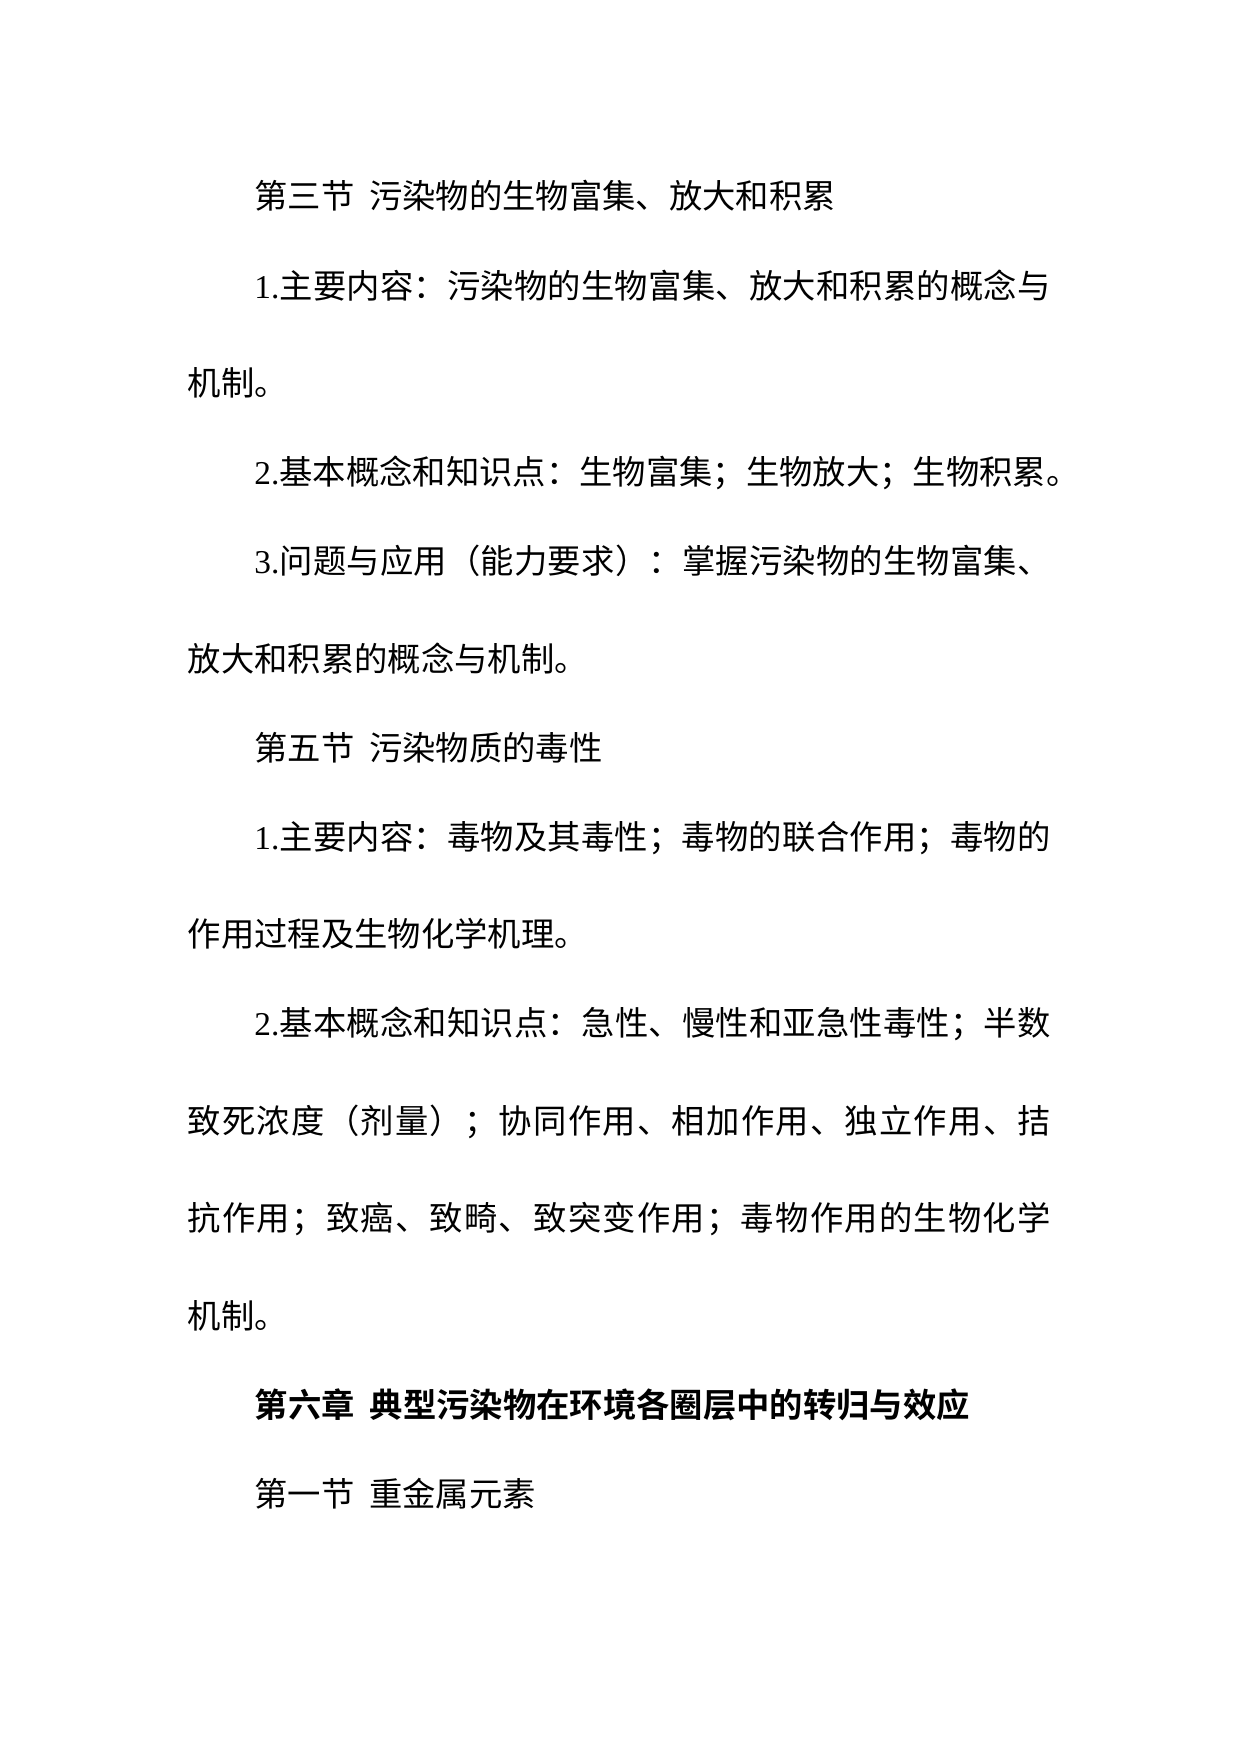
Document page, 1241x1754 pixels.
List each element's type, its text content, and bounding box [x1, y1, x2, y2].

text 3.问题与应用（能力要求）：掌握污染物的生物富集、放大和积累的概念与机制。 [187, 527, 1053, 689]
text 第六章 典型污染物在环境各圈层中的转归与效应 [187, 1370, 1053, 1435]
text 第一节 重金属元素 [187, 1459, 1053, 1524]
text 2.基本概念和知识点：生物富集；生物放大；生物积累。 [187, 438, 1053, 503]
text 1.主要内容：毒物及其毒性；毒物的联合作用；毒物的作用过程及生物化学机理。 [187, 802, 1053, 965]
text 第三节 污染物的生物富集、放大和积累 [187, 162, 1053, 227]
text 2.基本概念和知识点：急性、慢性和亚急性毒性；半数致死浓度（剂量）；协同作用、相加作用、独立作用、拮抗作用；致癌、致畸、致突变作用；毒物作用的生物化学机制。 [187, 989, 1053, 1346]
text 第五节 污染物质的毒性 [187, 713, 1053, 778]
text 1.主要内容：污染物的生物富集、放大和积累的概念与机制。 [187, 251, 1053, 413]
